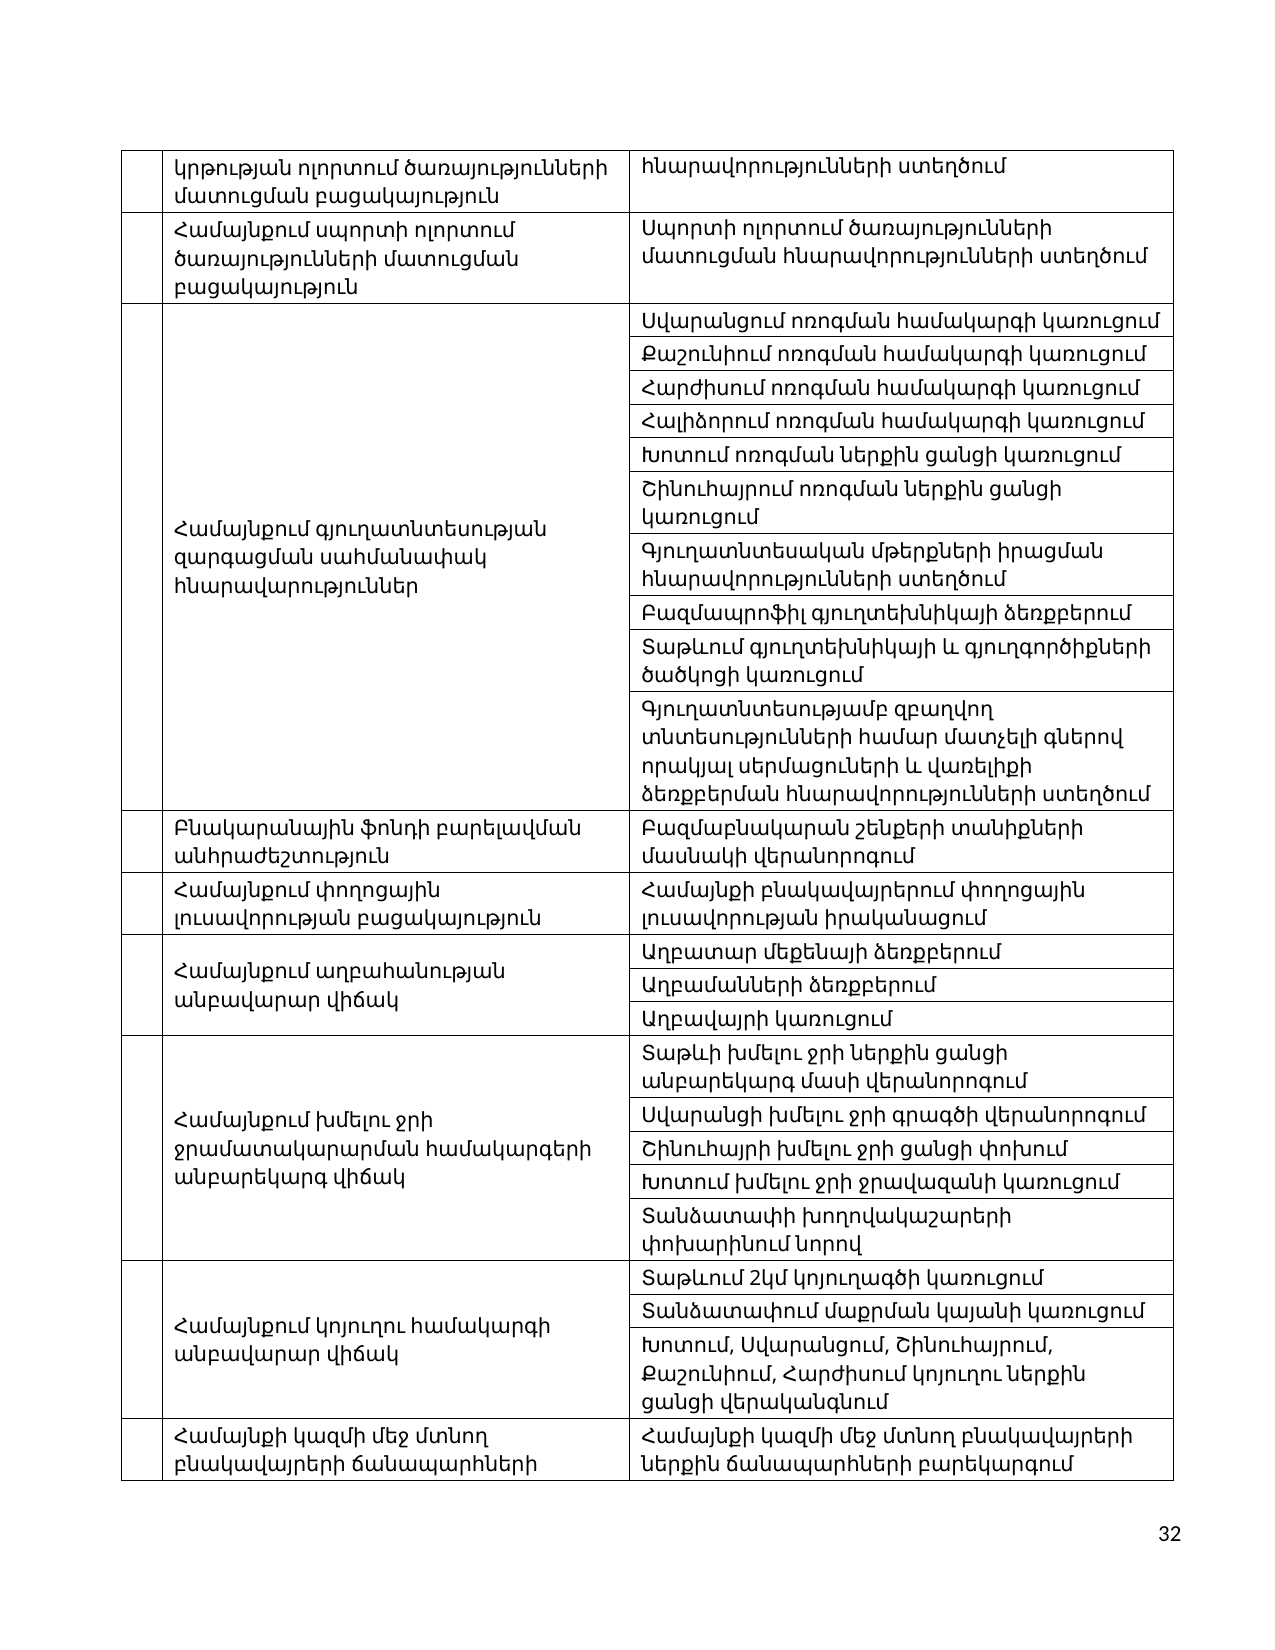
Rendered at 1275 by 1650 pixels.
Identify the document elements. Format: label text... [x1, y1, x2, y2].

table_cell [122, 213, 162, 303]
table_cell Բազմաբնակարան շենքերի տանիքների մասնակի վերանորոգում [630, 811, 1173, 872]
table_cell Հարժիսում ոռոգման համակարգի կառուցում [630, 371, 1173, 403]
table_cell [122, 811, 162, 872]
table_cell Բնակարանային ֆոնդի բարելավման անհրաժեշտություն [163, 811, 629, 872]
table_cell [122, 151, 162, 212]
table_cell Տանձատափի խողովակաշարերի փոխարինում նորով [630, 1199, 1173, 1260]
table_cell Գյուղատնտեսությամբ զբաղվող տնտեսությունների համար մատչելի գներով որակյալ սերմացուների և վառելիքի ձեռքբերման հնարավորությունների ստեղծում [630, 692, 1173, 810]
table_cell Գյուղատնտեսական մթերքների իրացման հնարավորությունների ստեղծում [630, 534, 1173, 595]
table_cell Աղբամանների ձեռքբերում [630, 969, 1173, 1001]
table_cell Համայնքում փողոցային լուսավորության բացակայություն [163, 873, 629, 934]
table_cell Համայնքի բնակավայրերում փողոցային լուսավորության իրականացում [630, 873, 1173, 934]
table_cell Քաշունիում ոռոգման համակարգի կառուցում [630, 337, 1173, 370]
table_cell Խոտում, Սվարանցում, Շինուհայրում, Քաշունիում, Հարժիսում կոյուղու ներքին ցանցի վերականգնում [630, 1328, 1173, 1418]
table_cell Աղբավայրի կառուցում [630, 1002, 1173, 1035]
table_cell Տանձատափում մաքրման կայանի կառուցում [630, 1295, 1173, 1327]
table_cell Տաթևում 2կմ կոյուղագծի կառուցում [630, 1261, 1173, 1293]
table_cell Համայնքում գյուղատնտեսության զարգացման սահմանափակ հնարավարություններ [163, 304, 629, 810]
table_cell Հալիձորում ոռոգման համակարգի կառուցում [630, 405, 1173, 437]
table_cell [630, 1419, 1173, 1480]
table_cell Սպորտի ոլորտում ծառայությունների մատուցման հնարավորությունների ստեղծում [630, 213, 1173, 303]
table_cell [122, 1419, 162, 1480]
table_cell Բազմապրոֆիլ գյուղտեխնիկայի ձեռքբերում [630, 596, 1173, 629]
table_cell Տաթևում գյուղտեխնիկայի և գյուղգործիքների ծածկոցի կառուցում [630, 630, 1173, 691]
table_cell Սվարանցում ոռոգման համակարգի կառուցում [630, 304, 1173, 336]
table_cell Տաթևի խմելու ջրի ներքին ցանցի անբարեկարգ մասի վերանորոգում [630, 1036, 1173, 1097]
table_cell Շինուհայրում ոռոգման ներքին ցանցի կառուցում [630, 472, 1173, 533]
table_cell Համայնքում աղբահանության անբավարար վիճակ [163, 935, 629, 1035]
table_cell [122, 304, 162, 810]
table_cell Աղբատար մեքենայի ձեռքբերում [630, 935, 1173, 967]
table_cell Սվարանցի խմելու ջրի գրագծի վերանորոգում [630, 1098, 1173, 1131]
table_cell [163, 151, 629, 212]
table_cell [122, 1036, 162, 1260]
table_cell [122, 935, 162, 1035]
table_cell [630, 151, 1173, 212]
table_cell Շինուհայրի խմելու ջրի ցանցի փոխում [630, 1132, 1173, 1164]
table_cell Խոտում խմելու ջրի ջրավազանի կառուցում [630, 1165, 1173, 1198]
table_cell Համայնքում խմելու ջրի ջրամատակարարման համակարգերի անբարեկարգ վիճակ [163, 1036, 629, 1260]
table_cell [122, 1261, 162, 1418]
table_cell [122, 873, 162, 934]
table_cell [163, 1419, 629, 1480]
table_cell Համայնքում կոյուղու համակարգի անբավարար վիճակ [163, 1261, 629, 1418]
table_cell Համայնքում սպորտի ոլորտում ծառայությունների մատուցման բացակայություն [163, 213, 629, 303]
table_cell Խոտում ոռոգման ներքին ցանցի կառուցում [630, 438, 1173, 471]
